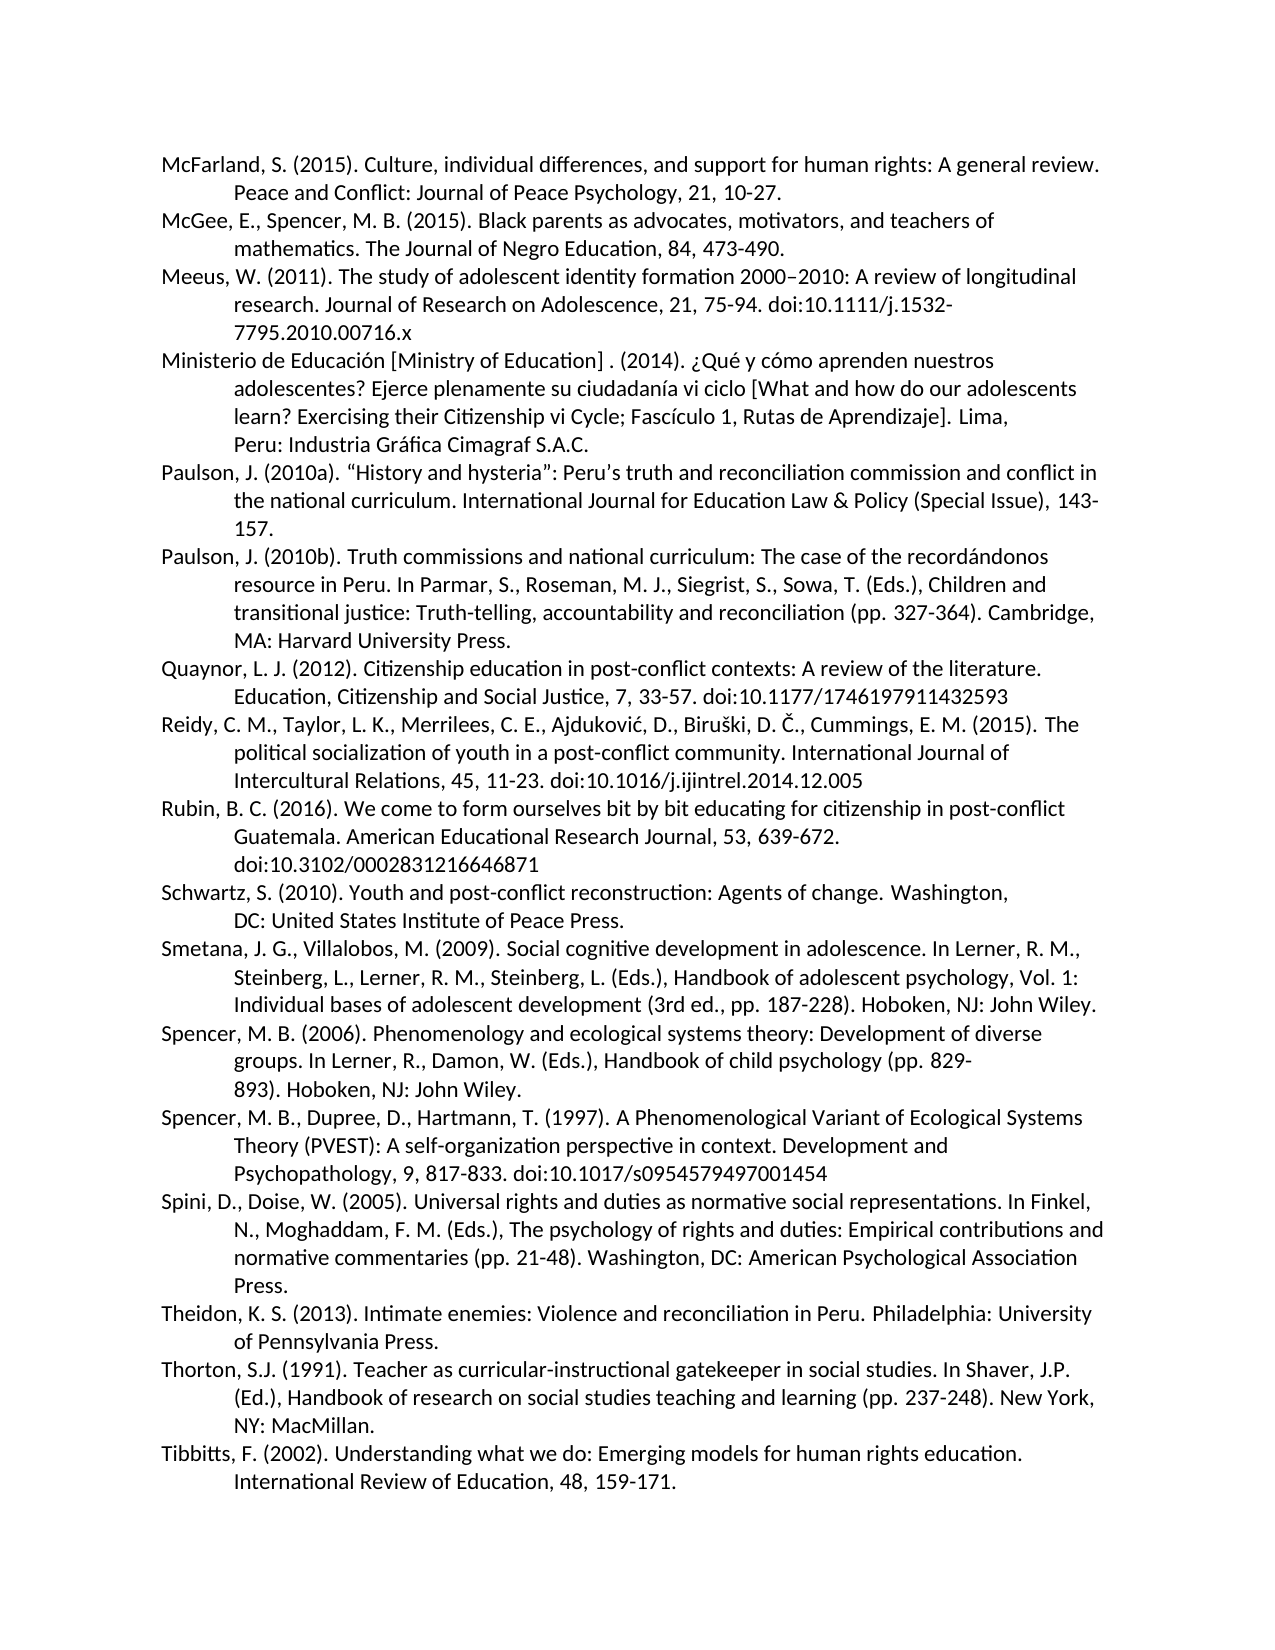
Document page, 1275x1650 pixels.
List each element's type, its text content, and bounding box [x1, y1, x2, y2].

table_cell Meeus, W. (2011). The study of adolescent identity formation 2000–2010: A review of longitudinal research. Journal of Research on Adolescence, 21, 75-94. doi:10.1111/j.1532-7795.2010.00716.x [150, 262, 1125, 346]
table_cell Ministerio de Educación [Ministry of Education] . (2014). ¿Qué y cómo aprenden nuestros adolescentes? Ejerce plenamente su ciudadanía vi ciclo [What and how do our adolescents learn? Exercising their Citizenship vi Cycle; Fascículo 1, Rutas de Aprendizaje]. Lima, Peru: Industria Gráfica Cimagraf S.A.C. [150, 346, 1125, 458]
table_cell Spencer, M. B., Dupree, D., Hartmann, T. (1997). A Phenomenological Variant of Ecological Systems Theory (PVEST): A self-organization perspective in context. Development and Psychopathology, 9, 817-833. doi:10.1017/s0954579497001454 [150, 1103, 1125, 1187]
table_cell Spencer, M. B. (2006). Phenomenology and ecological systems theory: Development of diverse groups. In Lerner, R., Damon, W. (Eds.), Handbook of child psychology (pp. 829-893). Hoboken, NJ: John Wiley. [150, 1019, 1125, 1103]
table_cell McGee, E., Spencer, M. B. (2015). Black parents as advocates, motivators, and teachers of mathematics. The Journal of Negro Education, 84, 473-490. [150, 206, 1125, 262]
table_cell Paulson, J. (2010b). Truth commissions and national curriculum: The case of the recordándonos resource in Peru. In Parmar, S., Roseman, M. J., Siegrist, S., Sowa, T. (Eds.), Children and transitional justice: Truth-telling, accountability and reconciliation (pp. 327-364). Cambridge, MA: Harvard University Press. [150, 542, 1125, 654]
table_cell Thorton, S.J. (1991). Teacher as curricular-instructional gatekeeper in social studies. In Shaver, J.P. (Ed.), Handbook of research on social studies teaching and learning (pp. 237-248). New York, NY: MacMillan. [150, 1355, 1125, 1439]
table_cell Rubin, B. C. (2016). We come to form ourselves bit by bit educating for citizenship in post-conflict Guatemala. American Educational Research Journal, 53, 639-672. doi:10.3102/0002831216646871 [150, 795, 1125, 878]
table_cell Paulson, J. (2010a). “History and hysteria”: Peru’s truth and reconciliation commission and conflict in the national curriculum. International Journal for Education Law & Policy (Special Issue), 143-157. [150, 458, 1125, 542]
table_cell Theidon, K. S. (2013). Intimate enemies: Violence and reconciliation in Peru. Philadelphia: University of Pennsylvania Press. [150, 1299, 1125, 1355]
table_cell Tibbitts, F. (2002). Understanding what we do: Emerging models for human rights education. International Review of Education, 48, 159-171. [150, 1439, 1125, 1495]
table_cell Schwartz, S. (2010). Youth and post-conflict reconstruction: Agents of change. Washington, DC: United States Institute of Peace Press. [150, 879, 1125, 934]
table_cell Spini, D., Doise, W. (2005). Universal rights and duties as normative social representations. In Finkel, N., Moghaddam, F. M. (Eds.), The psychology of rights and duties: Empirical contributions and normative commentaries (pp. 21-48). Washington, DC: American Psychological Association Press. [150, 1187, 1125, 1299]
table_cell Quaynor, L. J. (2012). Citizenship education in post-conflict contexts: A review of the literature. Education, Citizenship and Social Justice, 7, 33-57. doi:10.1177/1746197911432593 [150, 654, 1125, 710]
table_cell Reidy, C. M., Taylor, L. K., Merrilees, C. E., Ajduković, D., Biruški, D. Č., Cummings, E. M. (2015). The political socialization of youth in a post-conflict community. International Journal of Intercultural Relations, 45, 11-23. doi:10.1016/j.ijintrel.2014.12.005 [150, 710, 1125, 794]
table_cell Smetana, J. G., Villalobos, M. (2009). Social cognitive development in adolescence. In Lerner, R. M., Steinberg, L., Lerner, R. M., Steinberg, L. (Eds.), Handbook of adolescent psychology, Vol. 1: Individual bases of adolescent development (3rd ed., pp. 187-228). Hoboken, NJ: John Wiley. [150, 935, 1125, 1019]
table_cell McFarland, S. (2015). Culture, individual differences, and support for human rights: A general review. Peace and Conflict: Journal of Peace Psychology, 21, 10-27. [150, 150, 1125, 206]
